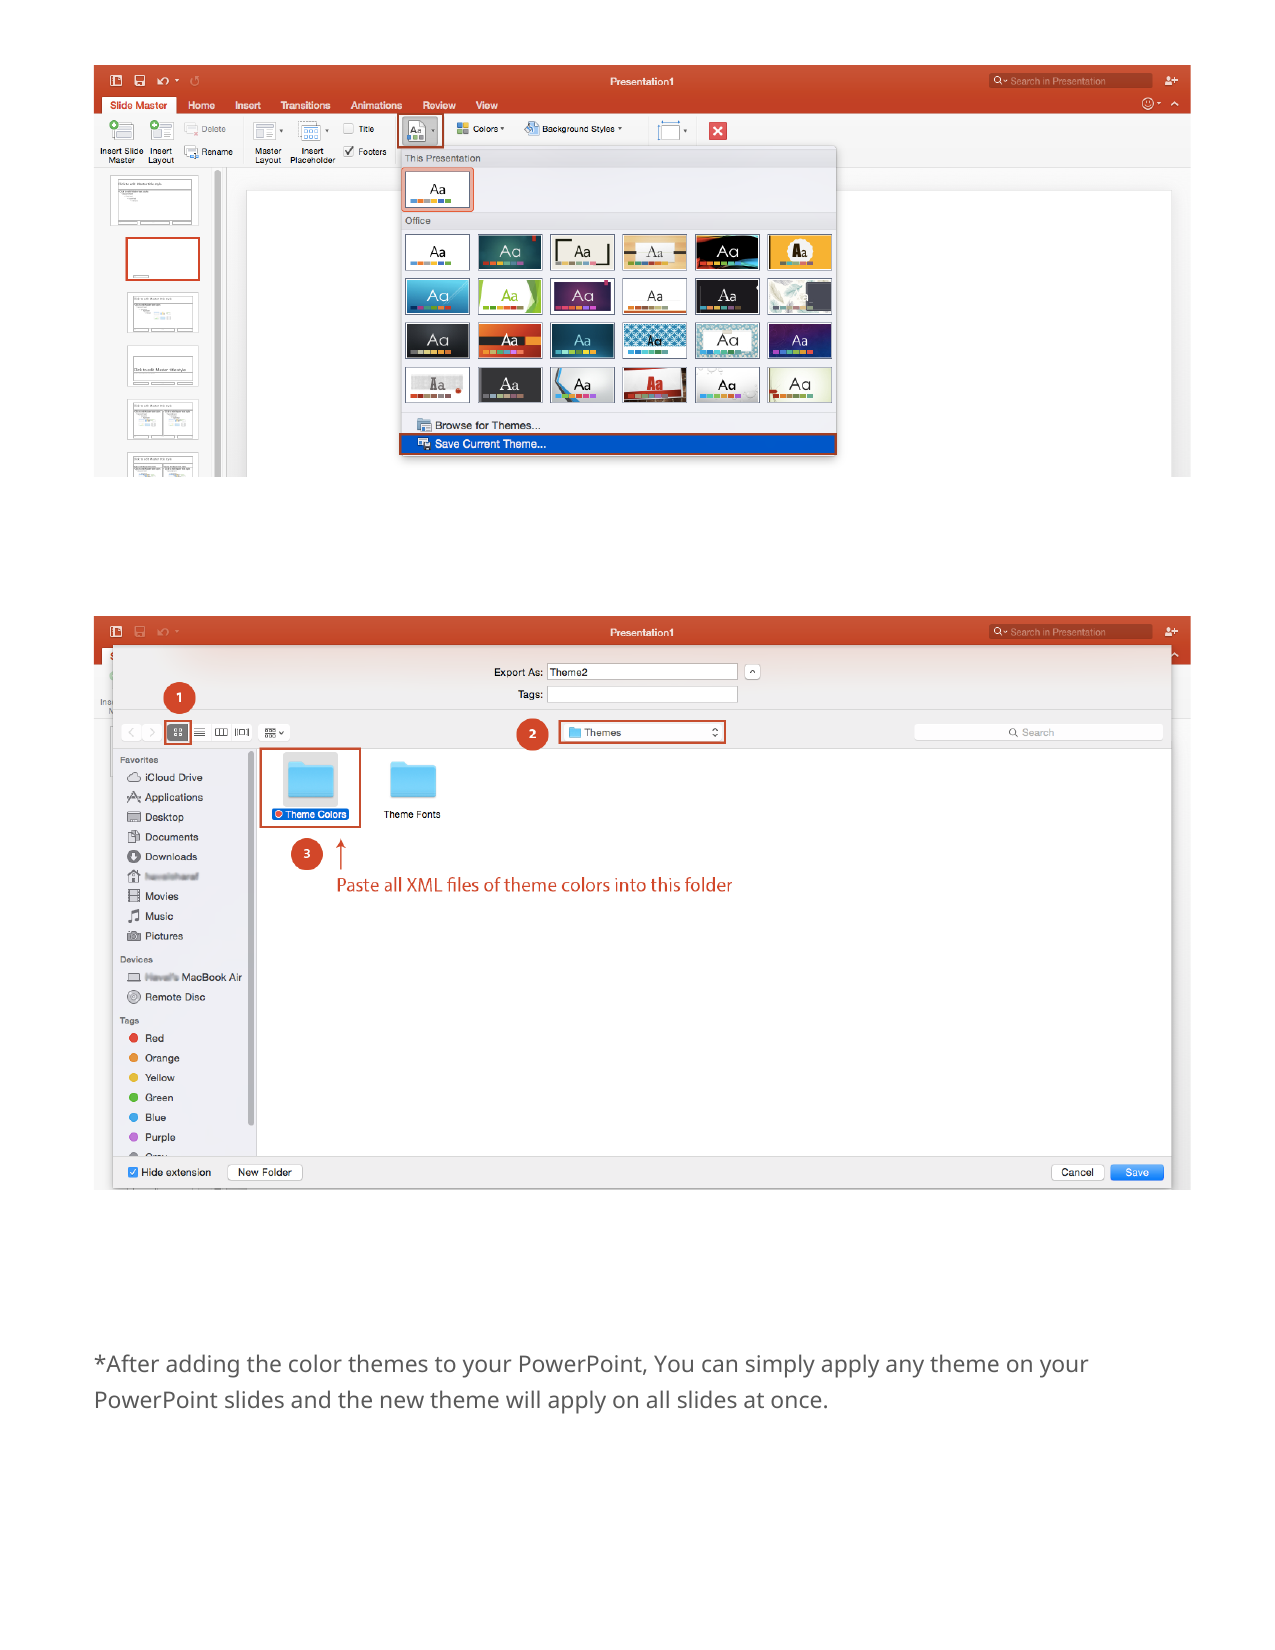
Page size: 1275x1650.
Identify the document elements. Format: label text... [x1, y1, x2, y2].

picture [93, 616, 1191, 1190]
picture [93, 65, 1191, 477]
text *After adding the color themes to your PowerPoint, You can simply apply any theme on your PowerPoint slides and the new theme will apply on all slides at once. [94, 1348, 1191, 1415]
